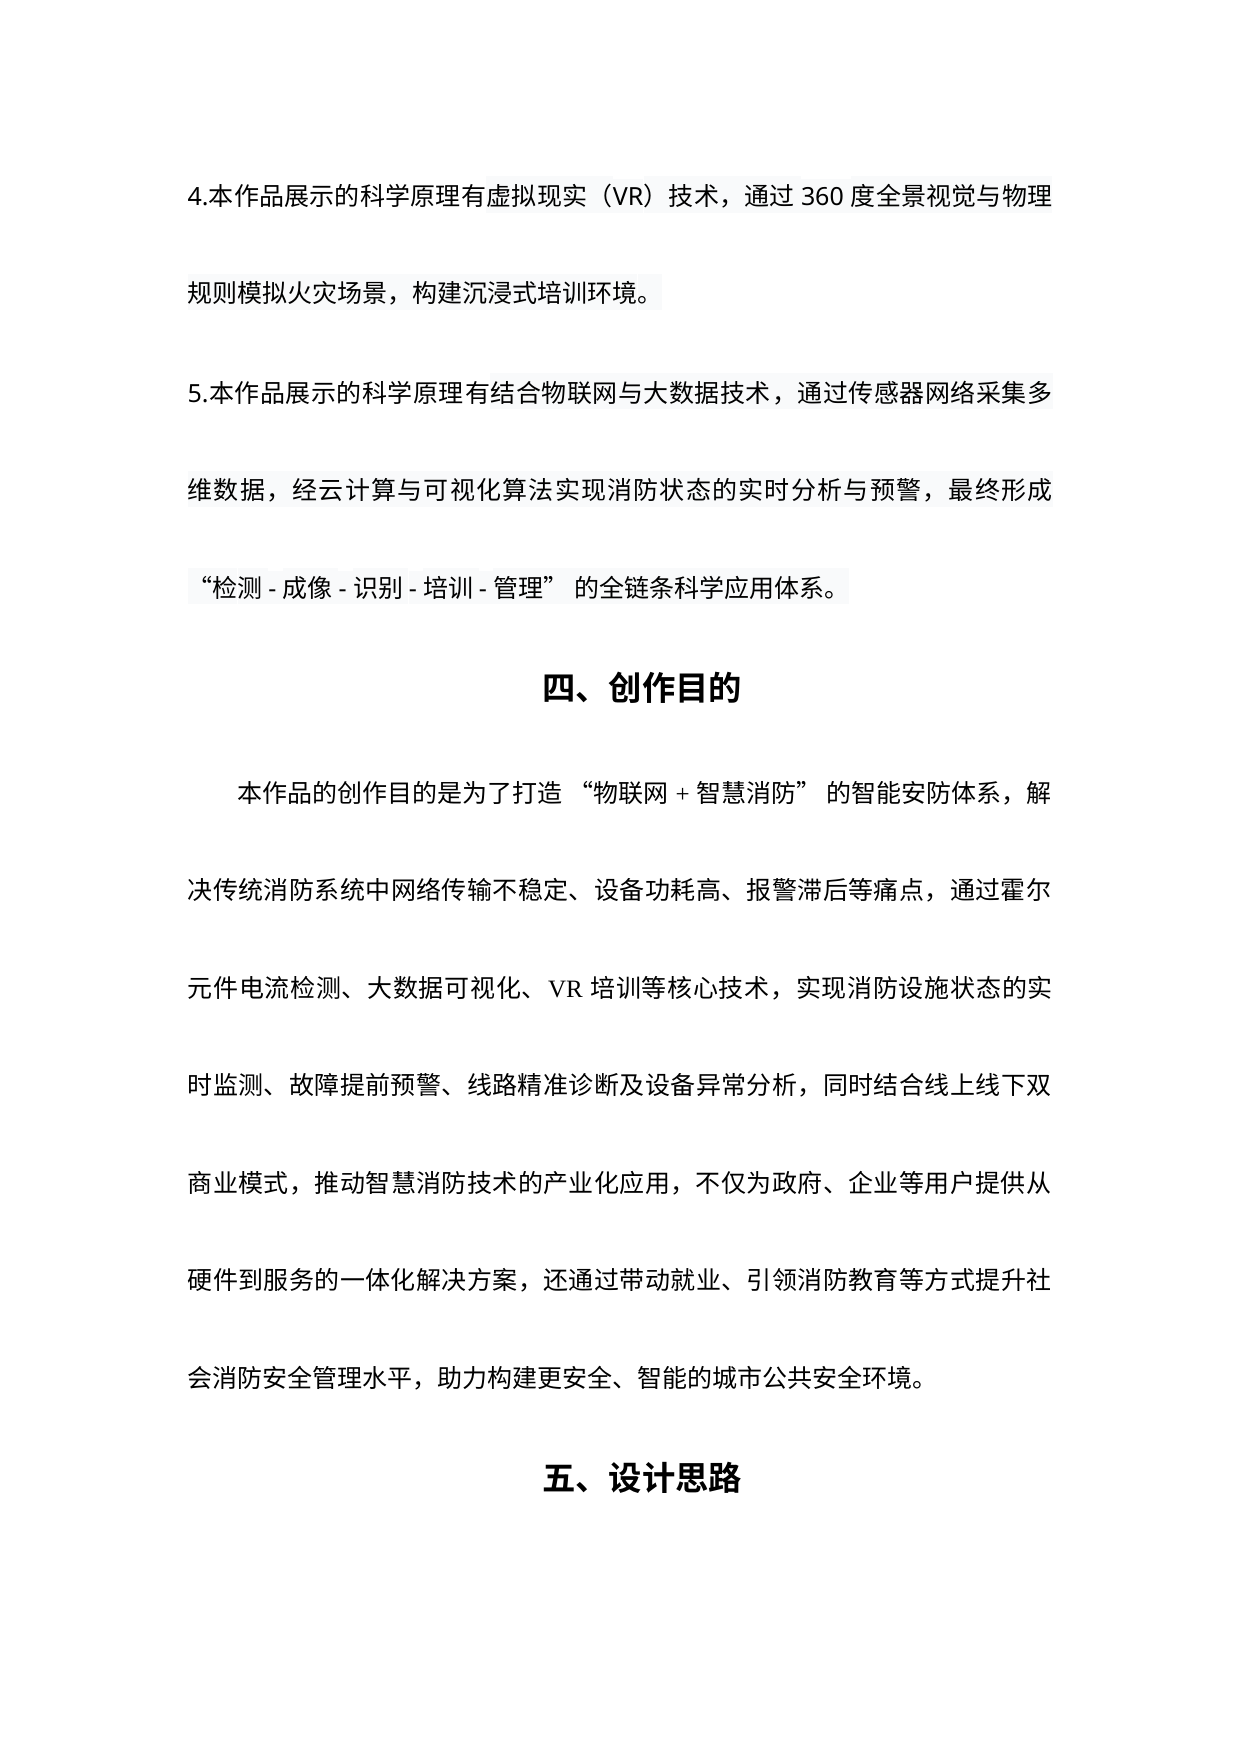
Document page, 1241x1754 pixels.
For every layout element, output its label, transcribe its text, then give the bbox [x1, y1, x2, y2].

subtitle 设计思路 [187, 1443, 1053, 1508]
subtitle 创作目的 [187, 653, 1053, 718]
text 本作品的创作目的是为了打造 “物联网 + 智慧消防” 的智能安防体系，解决传统消防系统中网络传输不稳定、设备功耗高、报警滞后等痛点，通过霍尔元件电流检测、大数据可视化、VR 培训等核心技术，实现消防设施状态的实时监测、故障提前预警、线路精准诊断及设备异常分析，同时结合线上线下双商业模式，推动智慧消防技术的产业化应用，不仅为政府、企业等用户提供从硬件到服务的一体化解决方案，还通过带动就业、引领消防教育等方式提升社会消防安全管理水平，助力构建更安全、智能的城市公共安全环境。 [187, 759, 1053, 1409]
text 5.本作品展示的科学原理有结合物联网与大数据技术，通过传感器网络采集多维数据，经云计算与可视化算法实现消防状态的实时分析与预警，最终形成 “检测 - 成像 - 识别 - 培训 - 管理” 的全链条科学应用体系。 [187, 359, 1053, 619]
text 4.本作品展示的科学原理有虚拟现实（VR）技术，通过 360 度全景视觉与物理规则模拟火灾场景，构建沉浸式培训环境。 [187, 162, 1053, 324]
